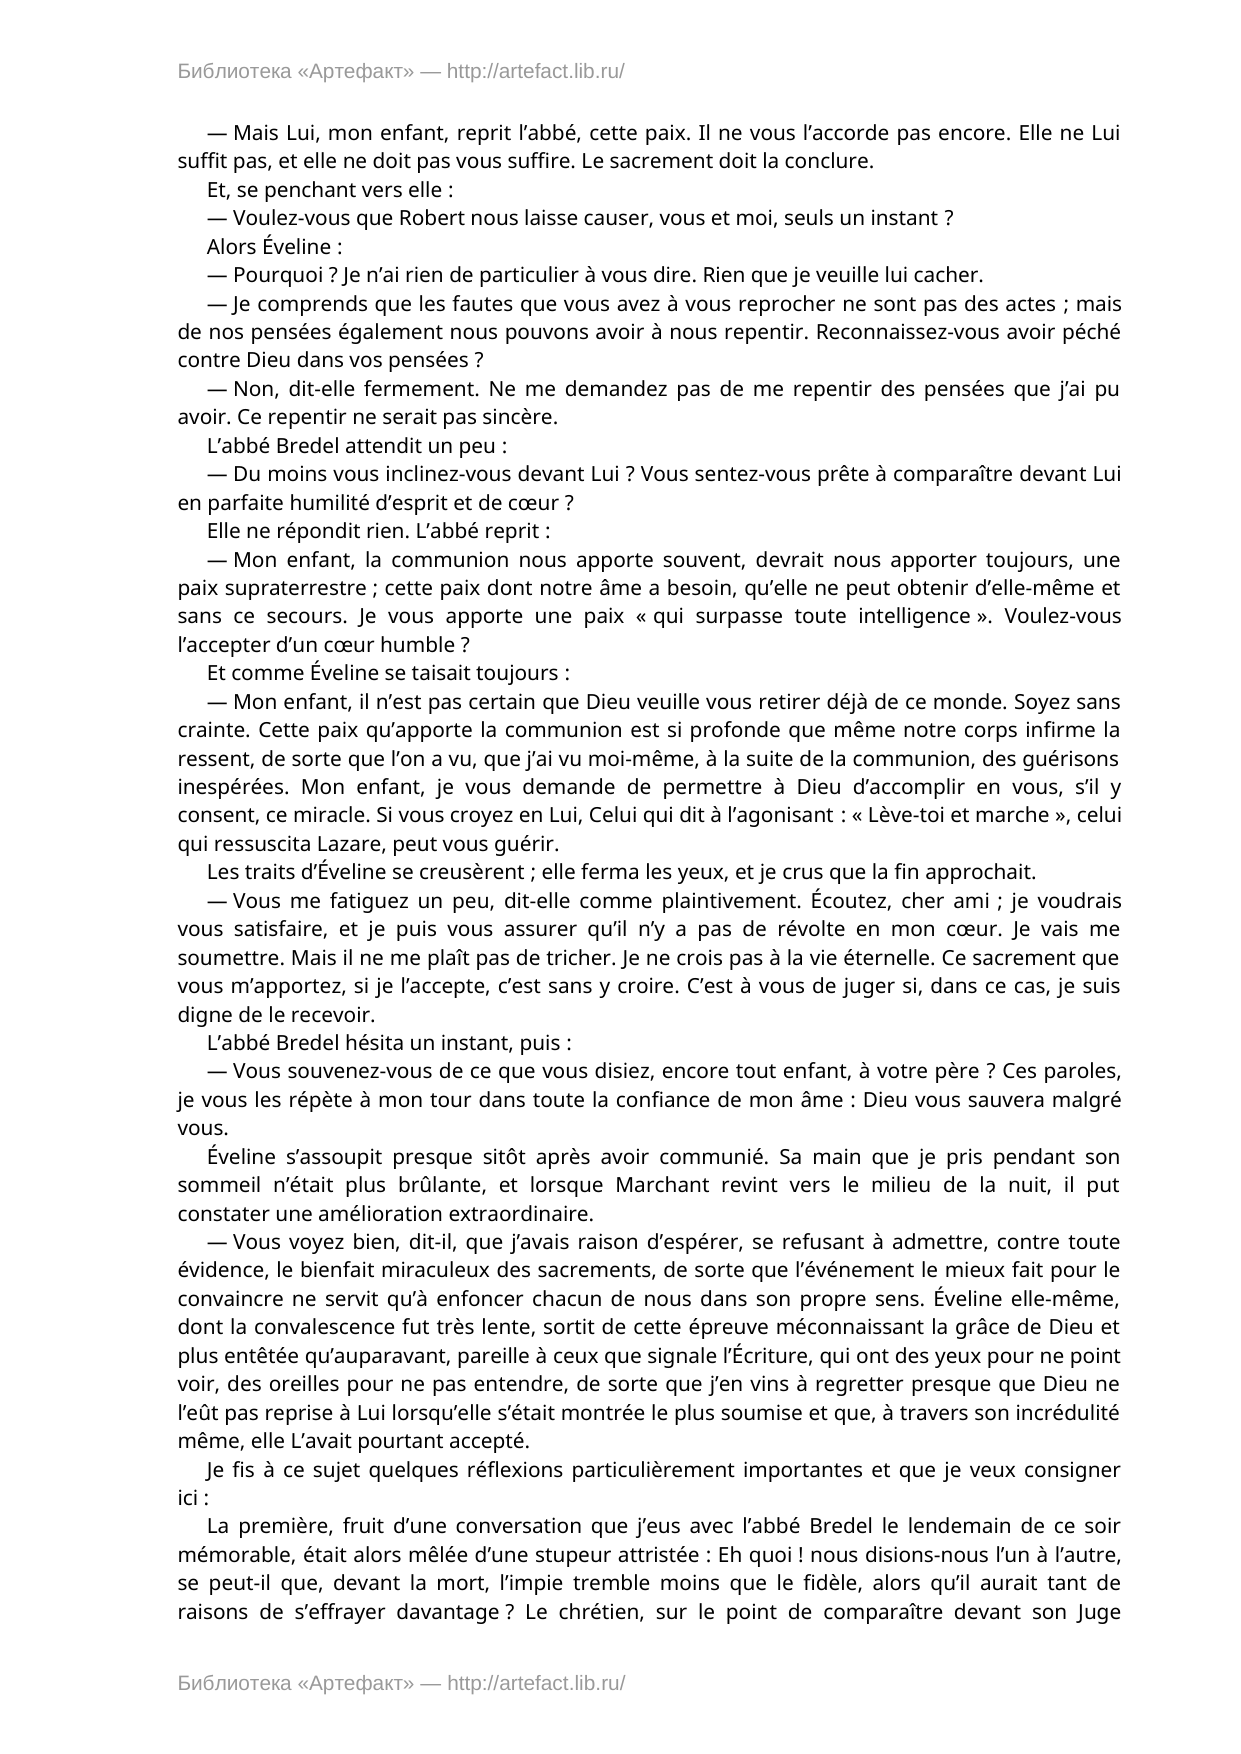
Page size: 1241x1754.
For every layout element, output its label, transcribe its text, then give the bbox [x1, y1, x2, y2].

text — Vous voyez bien, dit-il, que j’avais raison d’espérer, se refusant à admettre, contre toute évidence, le bienfait miraculeux des sacrements, de sorte que l’événement le mieux fait pour le convaincre ne servit qu’à enfoncer chacun de nous dans son propre sens. Éveline elle-même, dont la convalescence fut très lente, sortit de cette épreuve méconnaissant la grâce de Dieu et plus entêtée qu’auparavant, pareille à ceux que signale l’Écriture, qui ont des yeux pour ne point voir, des oreilles pour ne pas entendre, de sorte que j’en vins à regretter presque que Dieu ne l’eût pas reprise à Lui lorsqu’elle s’était montrée le plus soumise et que, à travers son incrédulité même, elle L’avait pourtant accepté. [177, 1227, 1122, 1455]
text — Du moins vous inclinez-vous devant Lui ? Vous sentez-vous prête à comparaître devant Lui en parfaite humilité d’esprit et de cœur ? [177, 459, 1122, 516]
text Éveline s’assoupit presque sitôt après avoir communié. Sa main que je pris pendant son sommeil n’était plus brûlante, et lorsque Marchant revint vers le milieu de la nuit, il put constater une amélioration extraordinaire. [177, 1142, 1122, 1227]
text — Mon enfant, la communion nous apporte souvent, devrait nous apporter toujours, une paix supraterrestre ; cette paix dont notre âme a besoin, qu’elle ne peut obtenir d’elle-même et sans ce secours. Je vous apporte une paix « qui surpasse toute intelligence ». Voulez-vous l’accepter d’un cœur humble ? [177, 545, 1122, 658]
text — Pourquoi ? Je n’ai rien de particulier à vous dire. Rien que je veuille lui cacher. [177, 260, 1122, 289]
text — Mais Lui, mon enfant, reprit l’abbé, cette paix. Il ne vous l’accorde pas encore. Elle ne Lui suffit pas, et elle ne doit pas vous suffire. Le sacrement doit la conclure. [177, 118, 1122, 175]
text — Je comprends que les fautes que vous avez à vous reprocher ne sont pas des actes ; mais de nos pensées également nous pouvons avoir à nous repentir. Reconnaissez-vous avoir péché contre Dieu dans vos pensées ? [177, 289, 1122, 374]
text Elle ne répondit rien. L’abbé reprit : [177, 516, 1122, 545]
text — Non, dit-elle fermement. Ne me demandez pas de me repentir des pensées que j’ai pu avoir. Ce repentir ne serait pas sincère. [177, 374, 1122, 431]
text Alors Éveline : [177, 232, 1122, 260]
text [177, 1512, 1122, 1625]
text — Mon enfant, il n’est pas certain que Dieu veuille vous retirer déjà de ce monde. Soyez sans crainte. Cette paix qu’apporte la communion est si profonde que même notre corps infirme la ressent, de sorte que l’on a vu, que j’ai vu moi-même, à la suite de la communion, des guérisons inespérées. Mon enfant, je vous demande de permettre à Dieu d’accomplir en vous, s’il y consent, ce miracle. Si vous croyez en Lui, Celui qui dit à l’agonisant : « Lève-toi et marche », celui qui ressuscita Lazare, peut vous guérir. [177, 687, 1122, 857]
text Je fis à ce sujet quelques réflexions particulièrement importantes et que je veux consigner ici : [177, 1455, 1122, 1512]
text Et, se penchant vers elle : [177, 175, 1122, 203]
text L’abbé Bredel hésita un instant, puis : [177, 1028, 1122, 1057]
text — Voulez-vous que Robert nous laisse causer, vous et moi, seuls un instant ? [177, 203, 1122, 232]
text L’abbé Bredel attendit un peu : [177, 431, 1122, 459]
text — Vous souvenez-vous de ce que vous disiez, encore tout enfant, à votre père ? Ces paroles, je vous les répète à mon tour dans toute la confiance de mon âme : Dieu vous sauvera malgré vous. [177, 1057, 1122, 1142]
text — Vous me fatiguez un peu, dit-elle comme plaintivement. Écoutez, cher ami ; je voudrais vous satisfaire, et je puis vous assurer qu’il n’y a pas de révolte en mon cœur. Je vais me soumettre. Mais il ne me plaît pas de tricher. Je ne crois pas à la vie éternelle. Ce sacrement que vous m’apportez, si je l’accepte, c’est sans y croire. C’est à vous de juger si, dans ce cas, je suis digne de le recevoir. [177, 886, 1122, 1028]
text Les traits d’Éveline se creusèrent ; elle ferma les yeux, et je crus que la fin approchait. [177, 857, 1122, 886]
text Et comme Éveline se taisait toujours : [177, 658, 1122, 687]
